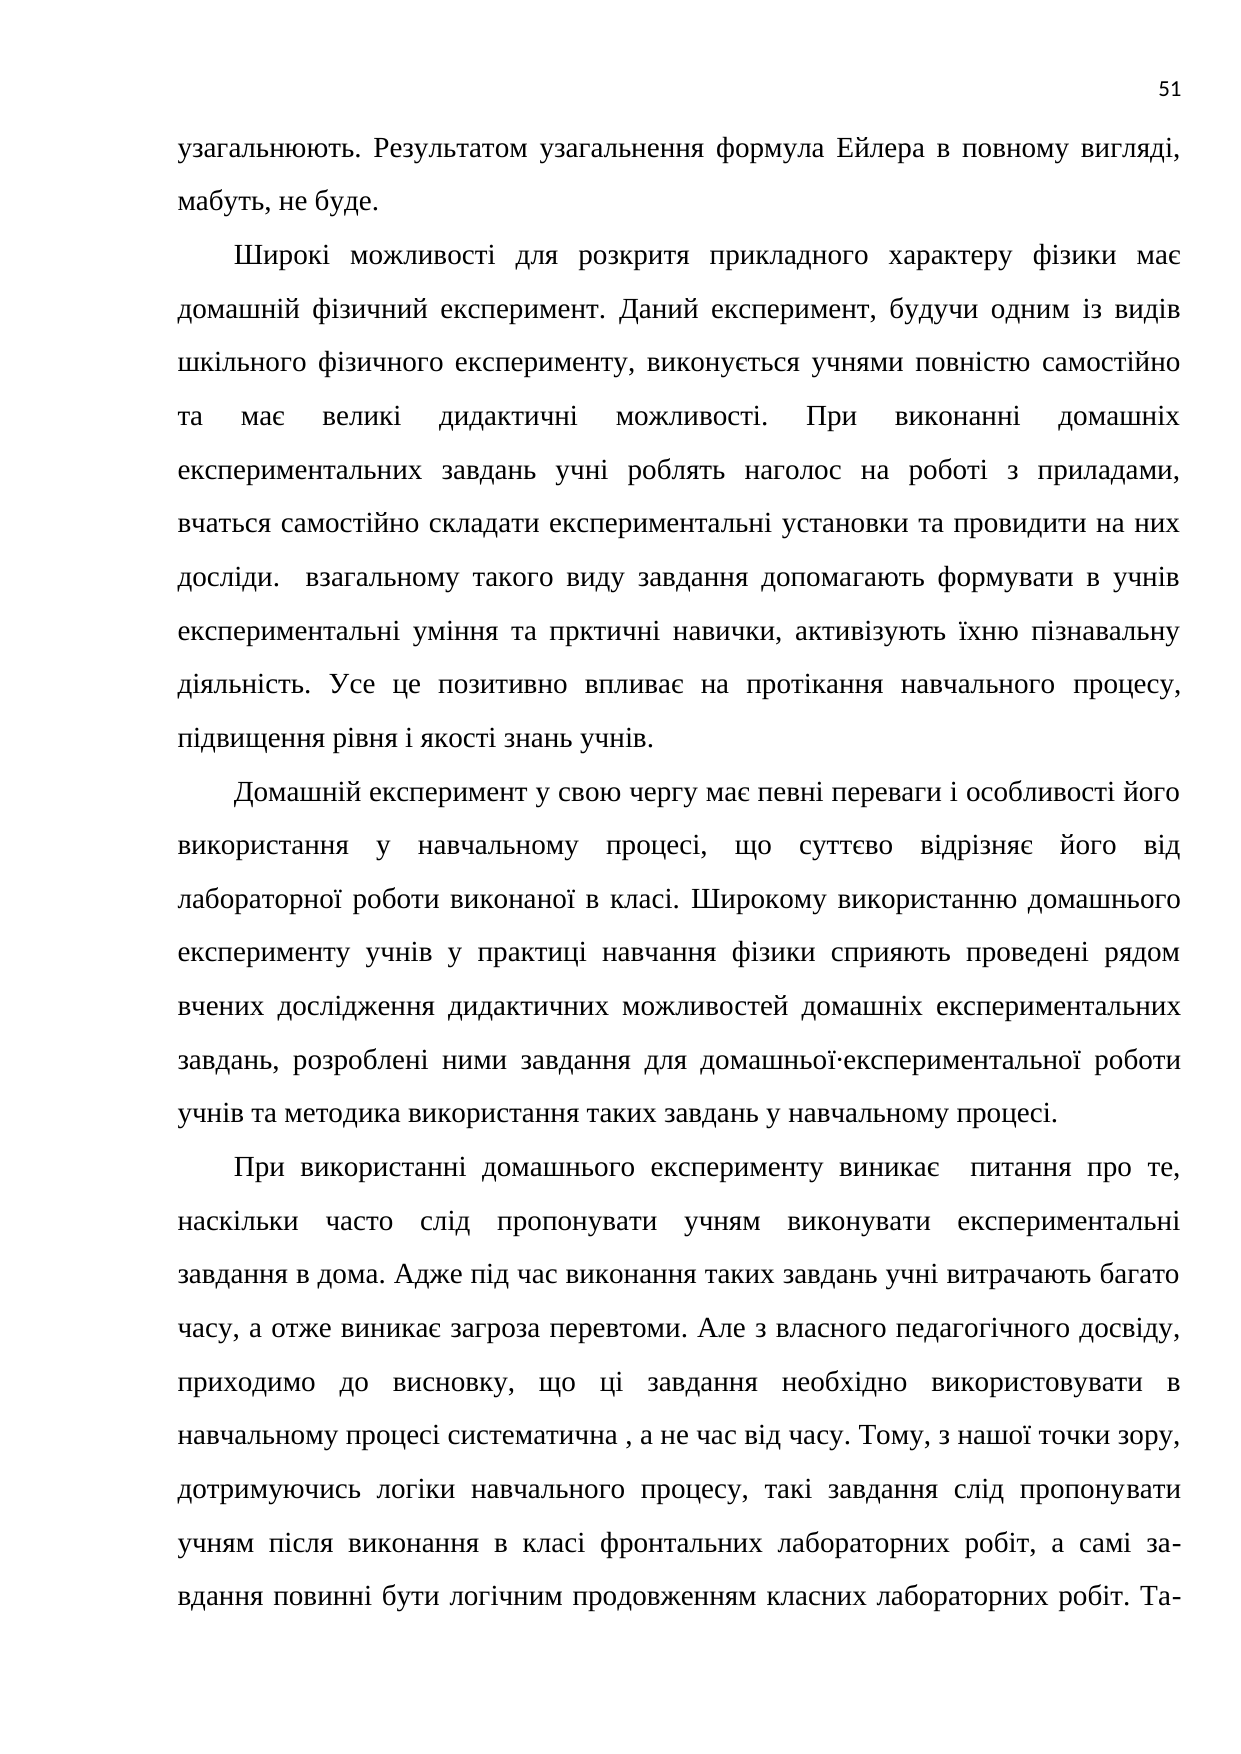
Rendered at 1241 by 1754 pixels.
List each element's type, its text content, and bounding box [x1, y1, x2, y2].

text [177, 1149, 1181, 1612]
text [177, 130, 1181, 217]
text Широкі можливості для розкритя прикладного характеру фізики має домашній фізичний експеримент. Даний експеримент, будучи одним із видів шкільного фізичного експерименту, виконується учнями повністю самостійно та має великі дидактичні можливості. При виконанні домашніх експериментальних завдань учні роблять наголос на роботі з приладами, вчаться самостійно складати експериментальні установки та провидити на них досліди. взагальному такого виду завдання допомагають формувати в учнів експериментальні уміння та прктичні навички, активізують їхню пізнавальну діяльність. Усе це позитивно впливає на протікання навчального процесу, підвищення рівня і якості знань учнів. [177, 237, 1181, 753]
text Домашній експеримент у свою чергу має певні переваги і особливості його використання у навчальному процесі, що суттєво відрізняє його від лабораторної роботи виконаної в класі. Широкому використанню домашнього експерименту учнів у практиці навчання фізики сприяють проведені рядом вчених дослідження дидактичних можливостей домашніх експериментальних завдань, розроблені ними завдання для домашньої∙експериментальної роботи учнів та методика використання таких завдань у навчальному процесі. [177, 774, 1181, 1129]
